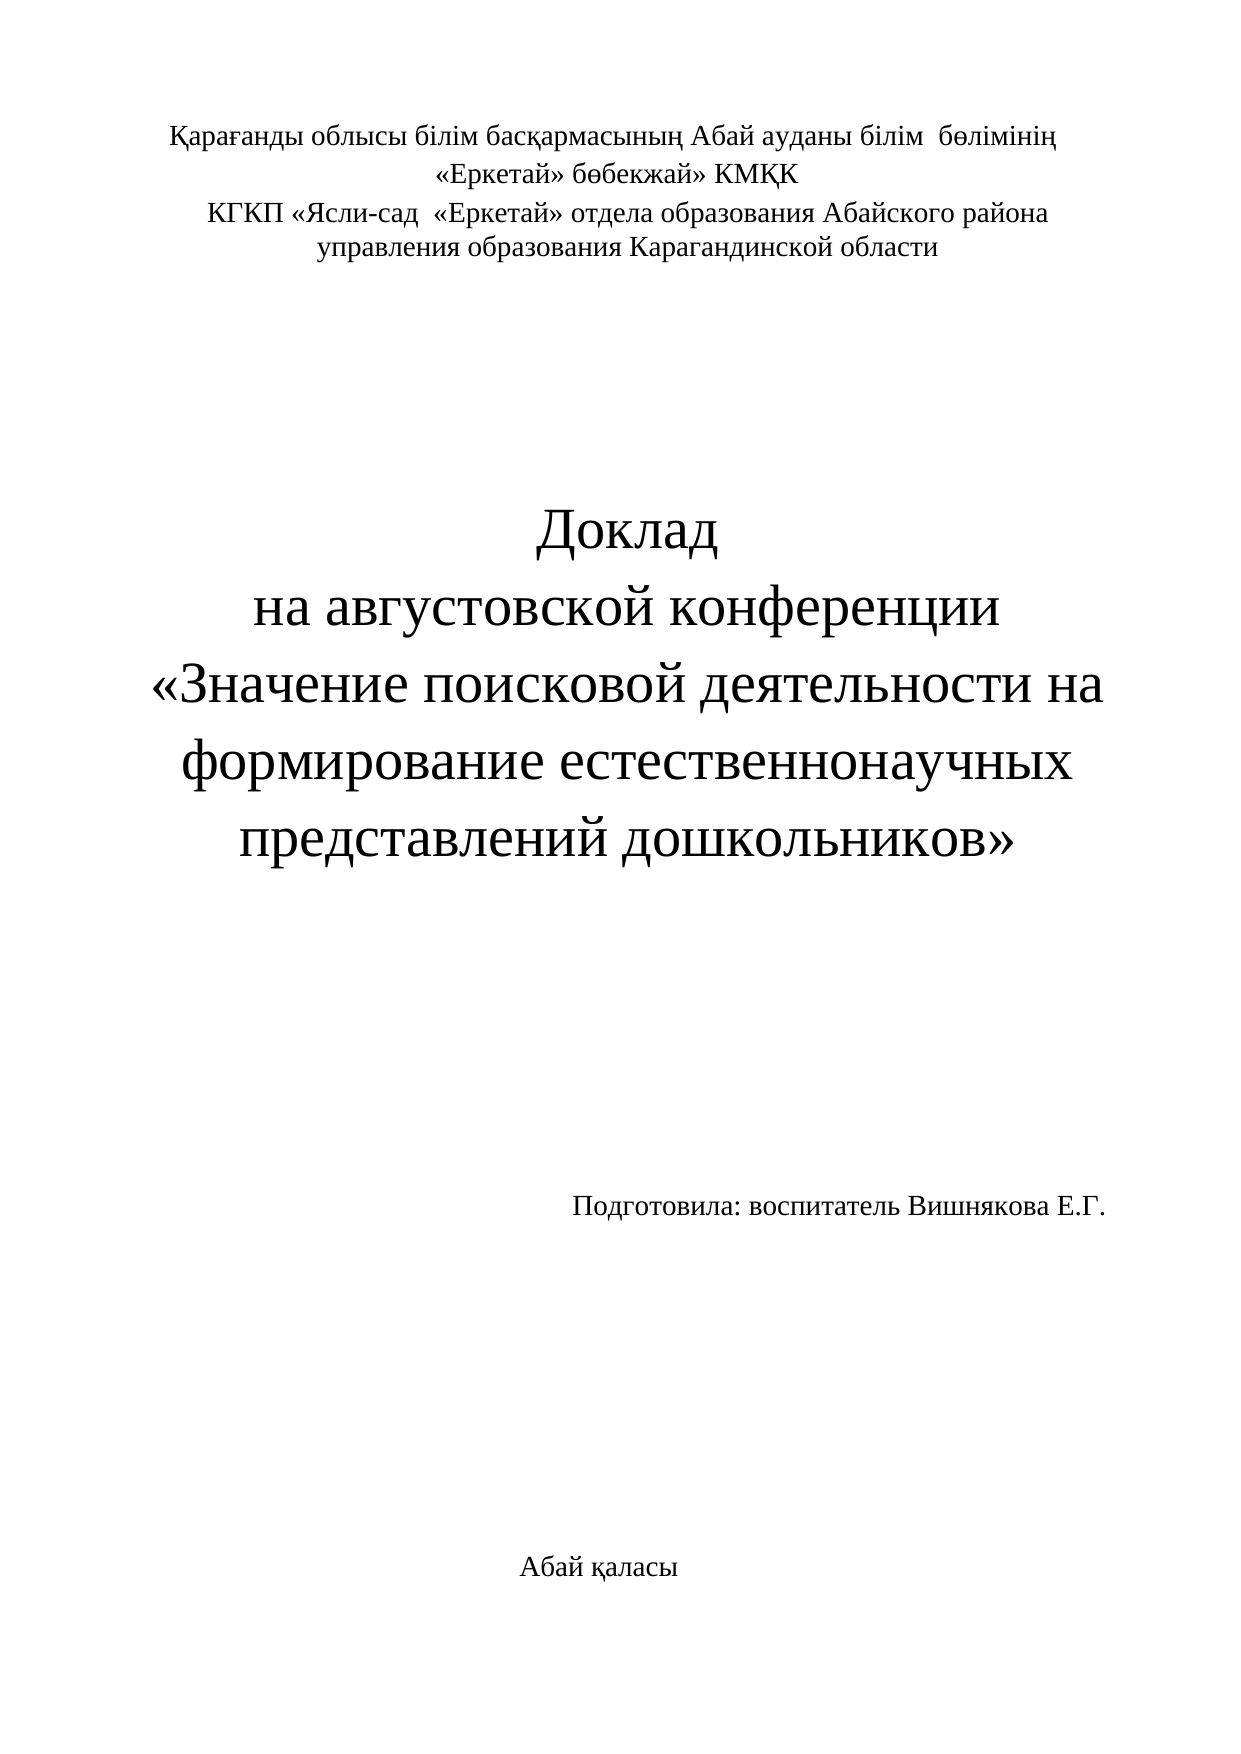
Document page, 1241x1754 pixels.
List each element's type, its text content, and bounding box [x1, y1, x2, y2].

text на августовской конференции [103, 571, 1152, 638]
text Қарағанды облысы білім басқармасының Абай ауданы білім бөлімінің [74, 118, 1152, 152]
text Доклад [103, 494, 1152, 561]
text управления образования Карагандинской области [103, 229, 1152, 262]
text КГКП «Ясли-сад «Еркетай» отдела образования Абайского района [103, 195, 1152, 229]
text «Значение поисковой деятельности на формирование естественнонаучных представлений дошкольников» [103, 648, 1152, 869]
text «Еркетай» бөбекжай» КМҚК [74, 157, 1152, 190]
text Абай қаласы [103, 1549, 1152, 1582]
text Подготовила: воспитатель Вишнякова Е.Г. [103, 1188, 1152, 1221]
